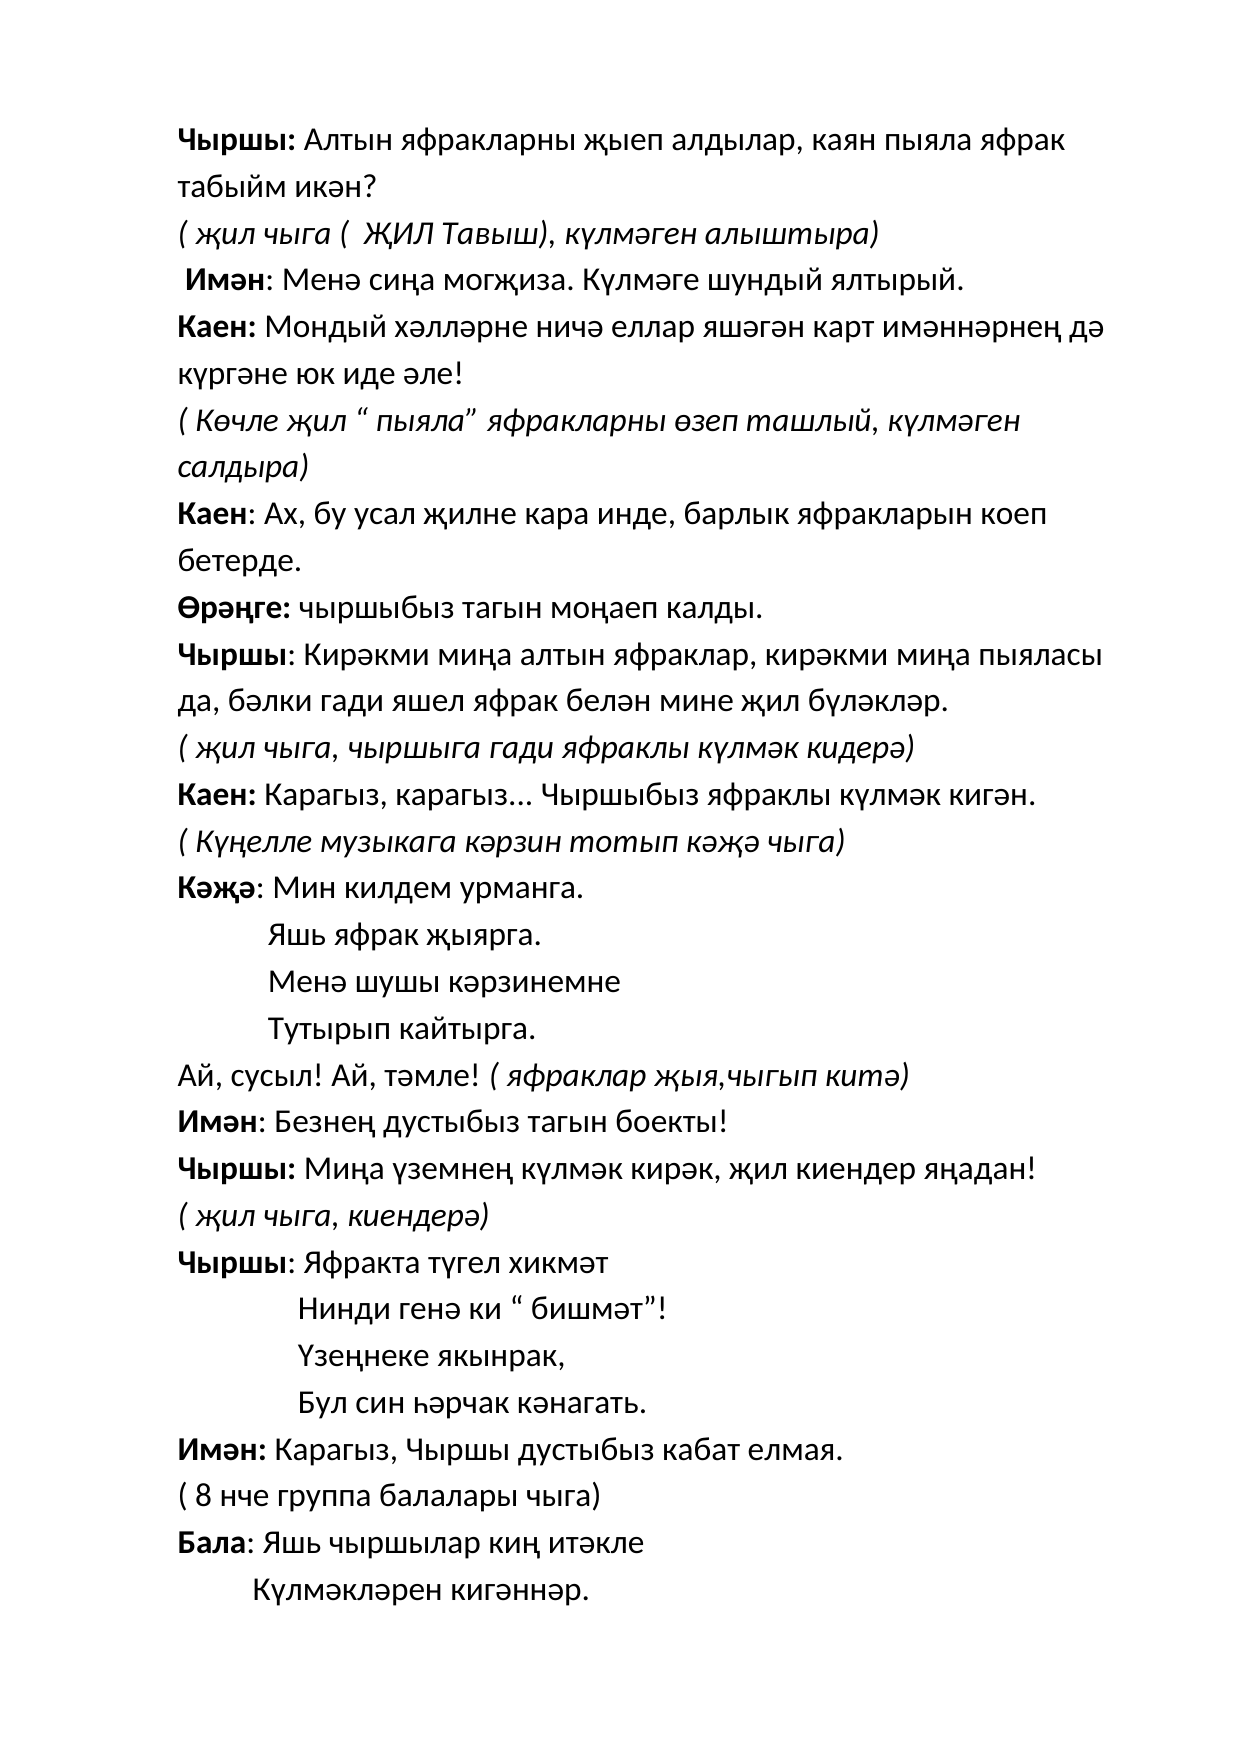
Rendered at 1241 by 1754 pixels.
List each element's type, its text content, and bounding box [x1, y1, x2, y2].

text Ай, сусыл! Ай, тәмле! ( яфраклар җыя,чыгып китә) [177, 1053, 1152, 1094]
text ( Күңелле музыкага кәрзин тотып кәҗә чыга) [177, 820, 1152, 860]
text ( Көчле җил “ пыяла” яфракларны өзеп ташлый, күлмәген салдыра) [177, 399, 1152, 486]
text ( җил чыга, чыршыга гади яфраклы күлмәк кидерә) [177, 726, 1152, 767]
text Тутырып кайтырга. [177, 1007, 1152, 1047]
text Бала: Яшь чыршылар киң итәкле [177, 1521, 1152, 1562]
text ( җил чыга ( ҖИЛ Тавыш), күлмәген алыштыра) [177, 212, 1152, 252]
text Күлмәкләрен кигәннәр. [177, 1568, 1152, 1609]
text Өрәңге: чыршыбыз тагын моңаеп калды. [177, 586, 1152, 627]
text Үзеңнеке якынрак, [177, 1334, 1152, 1375]
text Каен: Мондый хәлләрне ничә еллар яшәгән карт имәннәрнең дә күргәне юк иде әле! [177, 305, 1152, 393]
text ( 8 нче группа балалары чыга) [177, 1474, 1152, 1515]
text Имән: Менә сиңа могҗиза. Күлмәге шундый ялтырый. [177, 258, 1152, 299]
text Имән: Безнең дустыбыз тагын боекты! [177, 1100, 1152, 1141]
text Чыршы: Миңа үземнең күлмәк кирәк, җил киендер яңадан! [177, 1147, 1152, 1188]
text Кәҗә: Мин килдем урманга. [177, 866, 1152, 907]
text Менә шушы кәрзинемне [177, 960, 1152, 1001]
text Имән: Карагыз, Чыршы дустыбыз кабат елмая. [177, 1428, 1152, 1468]
text Чыршы: Яфракта түгел хикмәт [177, 1241, 1152, 1281]
text Чыршы: Кирәкми миңа алтын яфраклар, кирәкми миңа пыяласы да, бәлки гади яшел яфрак белән мине җил бүләкләр. [177, 633, 1152, 720]
text Каен: Карагыз, карагыз... Чыршыбыз яфраклы күлмәк кигән. [177, 773, 1152, 814]
text Каен: Ах, бу усал җилне кара инде, барлык яфракларын коеп бетерде. [177, 492, 1152, 580]
text Бул син һәрчак кәнагать. [177, 1381, 1152, 1422]
text ( җил чыга, киендерә) [177, 1194, 1152, 1234]
text Яшь яфрак җыярга. [177, 913, 1152, 954]
text Нинди генә ки “ бишмәт”! [177, 1287, 1152, 1328]
text Чыршы: Алтын яфракларны җыеп алдылар, каян пыяла яфрак табыйм икән? [177, 118, 1152, 206]
